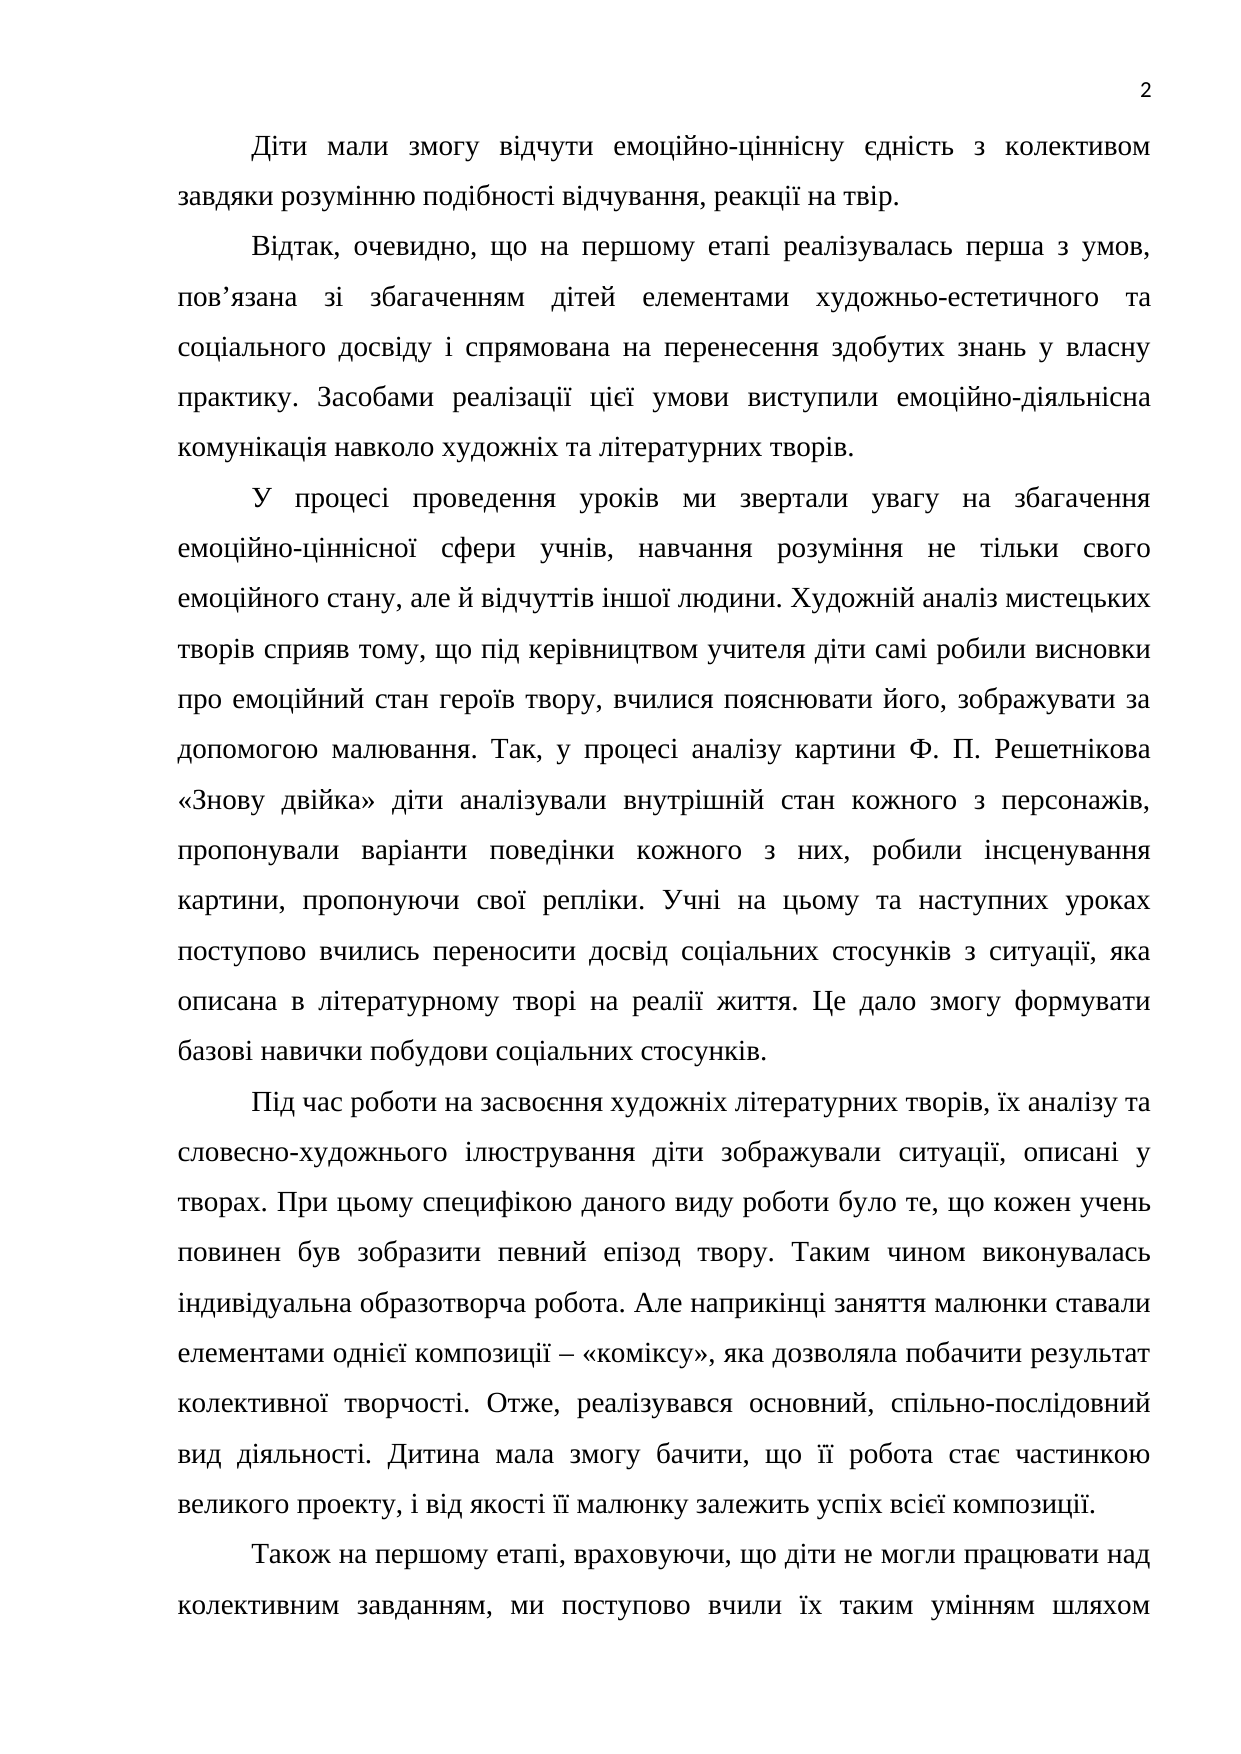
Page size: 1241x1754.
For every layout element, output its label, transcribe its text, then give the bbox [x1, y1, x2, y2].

text Діти мали змогу відчути емоційно-ціннісну єдність з колективом завдяки розумінню подібності відчування, реакції на твір. [177, 128, 1152, 212]
text Під час роботи на засвоєння художніх літературних творів, їх аналізу та словесно-художнього ілюстрування діти зображували ситуації, описані у творах. При цьому специфікою даного виду роботи було те, що кожен учень повинен був зобразити певний епізод твору. Таким чином виконувалась індивідуальна образотворча робота. Але наприкінці заняття малюнки ставали елементами однієї композиції – «коміксу», яка дозволяла побачити результат колективної творчості. Отже, реалізувався основний, спільно-послідовний вид діяльності. Дитина мала змогу бачити, що її робота стає частинкою великого проекту, і від якості її малюнку залежить успіх всієї композиції. [177, 1084, 1152, 1520]
text У процесі проведення уроків ми звертали увагу на збагачення емоційно-ціннісної сфери учнів, навчання розуміння не тільки свого емоційного стану, але й відчуттів іншої людини. Художній аналіз мистецьких творів сприяв тому, що під керівництвом учителя діти самі робили висновки про емоційний стан героїв твору, вчилися пояснювати його, зображувати за допомогою малювання. Так, у процесі аналізу картини Ф. П. Решетнікова «Знову двійка» діти аналізували внутрішній стан кожного з персонажів, пропонували варіанти поведінки кожного з них, робили інсценування картини, пропонуючи свої репліки. Учні на цьому та наступних уроках поступово вчились переносити досвід соціальних стосунків з ситуації, яка описана в літературному творі на реалії життя. Це дало змогу формувати базові навички побудови соціальних стосунків. [177, 480, 1152, 1067]
text Відтак, очевидно, що на першому етапі реалізувалась перша з умов, пов’язана зі збагаченням дітей елементами художньо-естетичного та соціального досвіду і спрямована на перенесення здобутих знань у власну практику. Засобами реалізації цієї умови виступили емоційно-діяльнісна комунікація навколо художніх та літературних творів. [177, 228, 1152, 463]
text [177, 1536, 1152, 1620]
